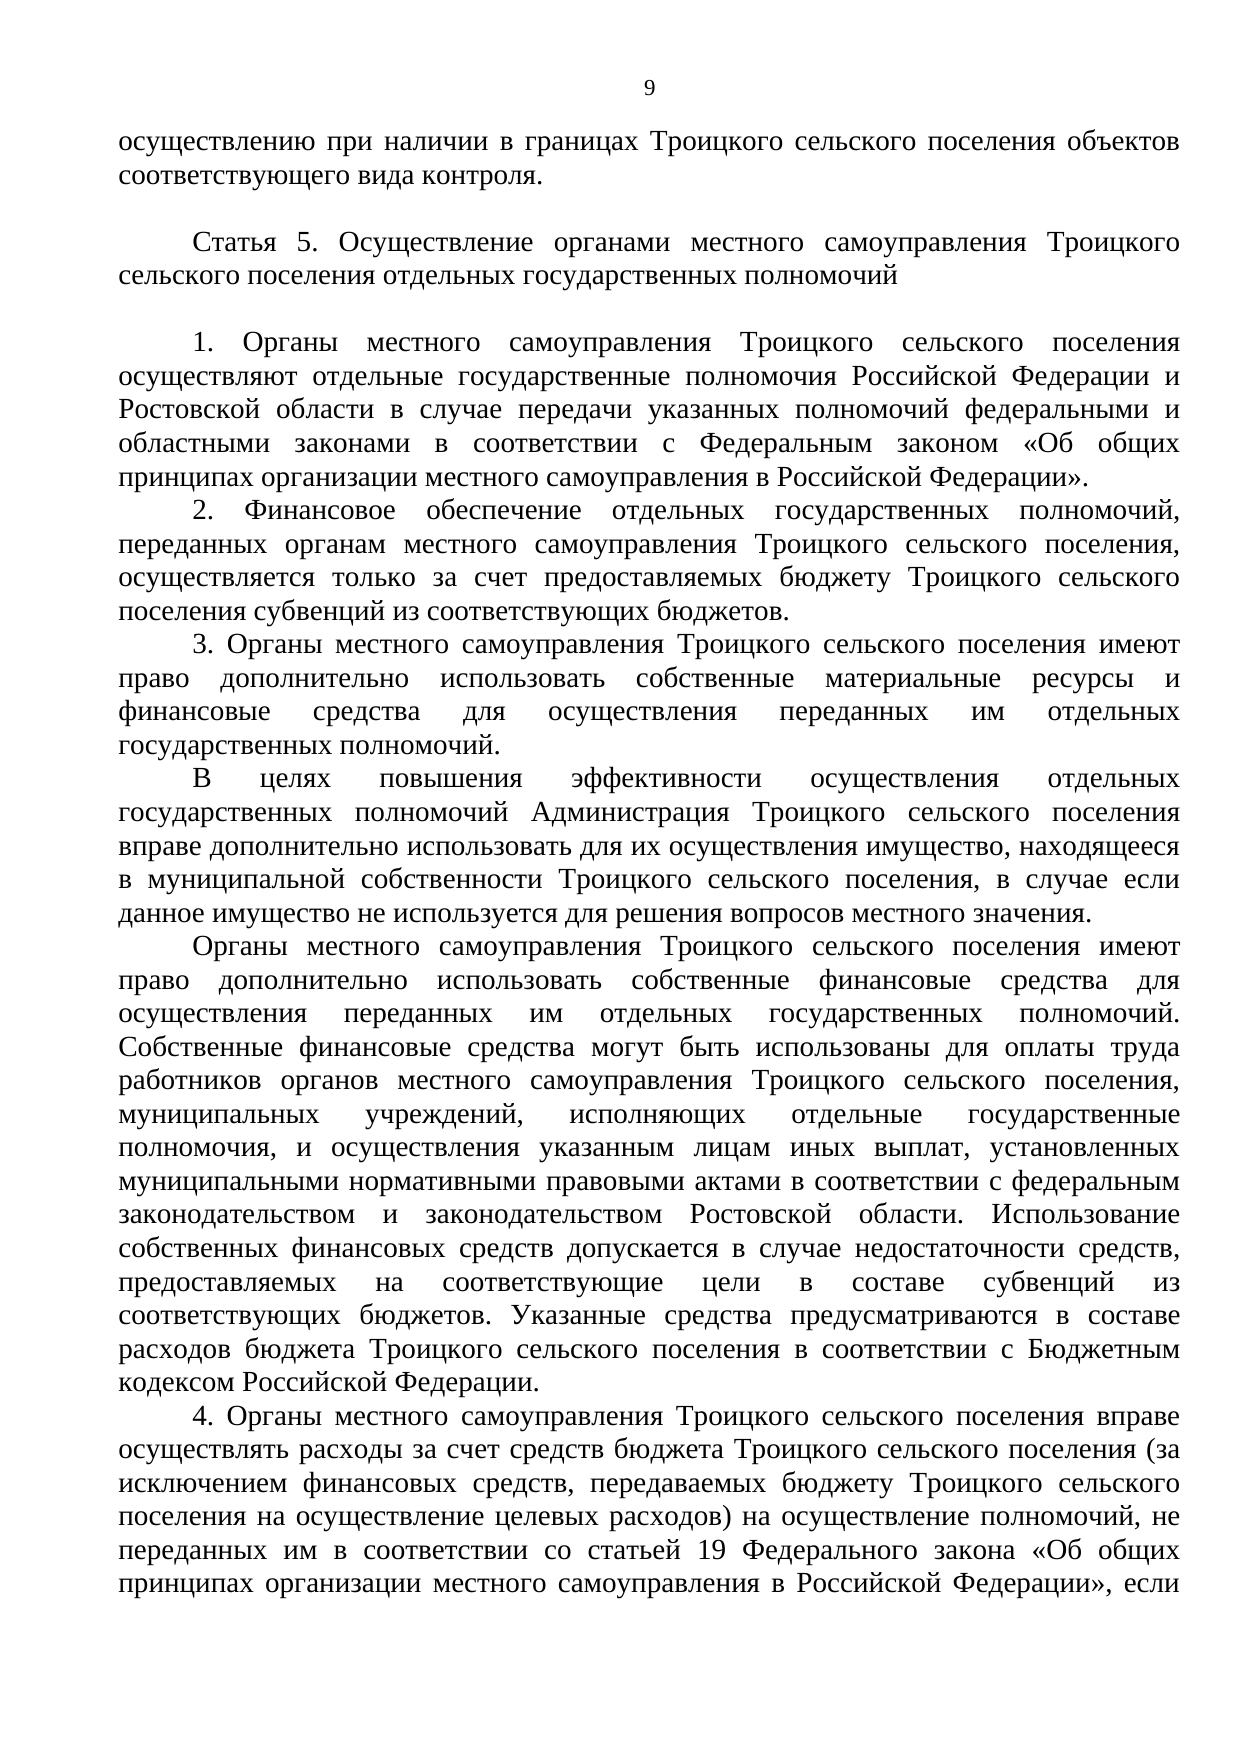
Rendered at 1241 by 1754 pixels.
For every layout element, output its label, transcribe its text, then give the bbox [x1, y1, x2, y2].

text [118, 123, 1181, 190]
text 1. Органы местного самоуправления Троицкого сельского поселения осуществляют отдельные государственные полномочия Российской Федерации и Ростовской области в случае передачи указанных полномочий федеральными и областными законами в соответствии с Федеральным законом «Об общих принципах организации местного самоуправления в Российской Федерации». [118, 324, 1181, 492]
text 3. Органы местного самоуправления Троицкого сельского поселения имеют право дополнительно использовать собственные материальные ресурсы и финансовые средства для осуществления переданных им отдельных государственных полномочий. [118, 626, 1181, 761]
text Статья 5. Осуществление органами местного самоуправления Троицкого сельского поселения отдельных государственных полномочий [118, 224, 1181, 291]
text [118, 1398, 1181, 1599]
text Органы местного самоуправления Троицкого сельского поселения имеют право дополнительно использовать собственные финансовые средства для осуществления переданных им отдельных государственных полномочий. Собственные финансовые средства могут быть использованы для оплаты труда работников органов местного самоуправления Троицкого сельского поселения, муниципальных учреждений, исполняющих отдельные государственные полномочия, и осуществления указанным лицам иных выплат, установленных муниципальными нормативными правовыми актами в соответствии с федеральным законодательством и законодательством Ростовской области. Использование собственных финансовых средств допускается в случае недостаточности средств, предоставляемых на соответствующие цели в составе субвенций из соответствующих бюджетов. Указанные средства предусматриваются в составе расходов бюджета Троицкого сельского поселения в соответствии с Бюджетным кодексом Российской Федерации. [118, 928, 1181, 1398]
text 2. Финансовое обеспечение отдельных государственных полномочий, переданных органам местного самоуправления Троицкого сельского поселения, осуществляется только за счет предоставляемых бюджету Троицкого сельского поселения субвенций из соответствующих бюджетов. [118, 492, 1181, 626]
text В целях повышения эффективности осуществления отдельных государственных полномочий Администрация Троицкого сельского поселения вправе дополнительно использовать для их осуществления имущество, находящееся в муниципальной собственности Троицкого сельского поселения, в случае если данное имущество не используется для решения вопросов местного значения. [118, 761, 1181, 928]
